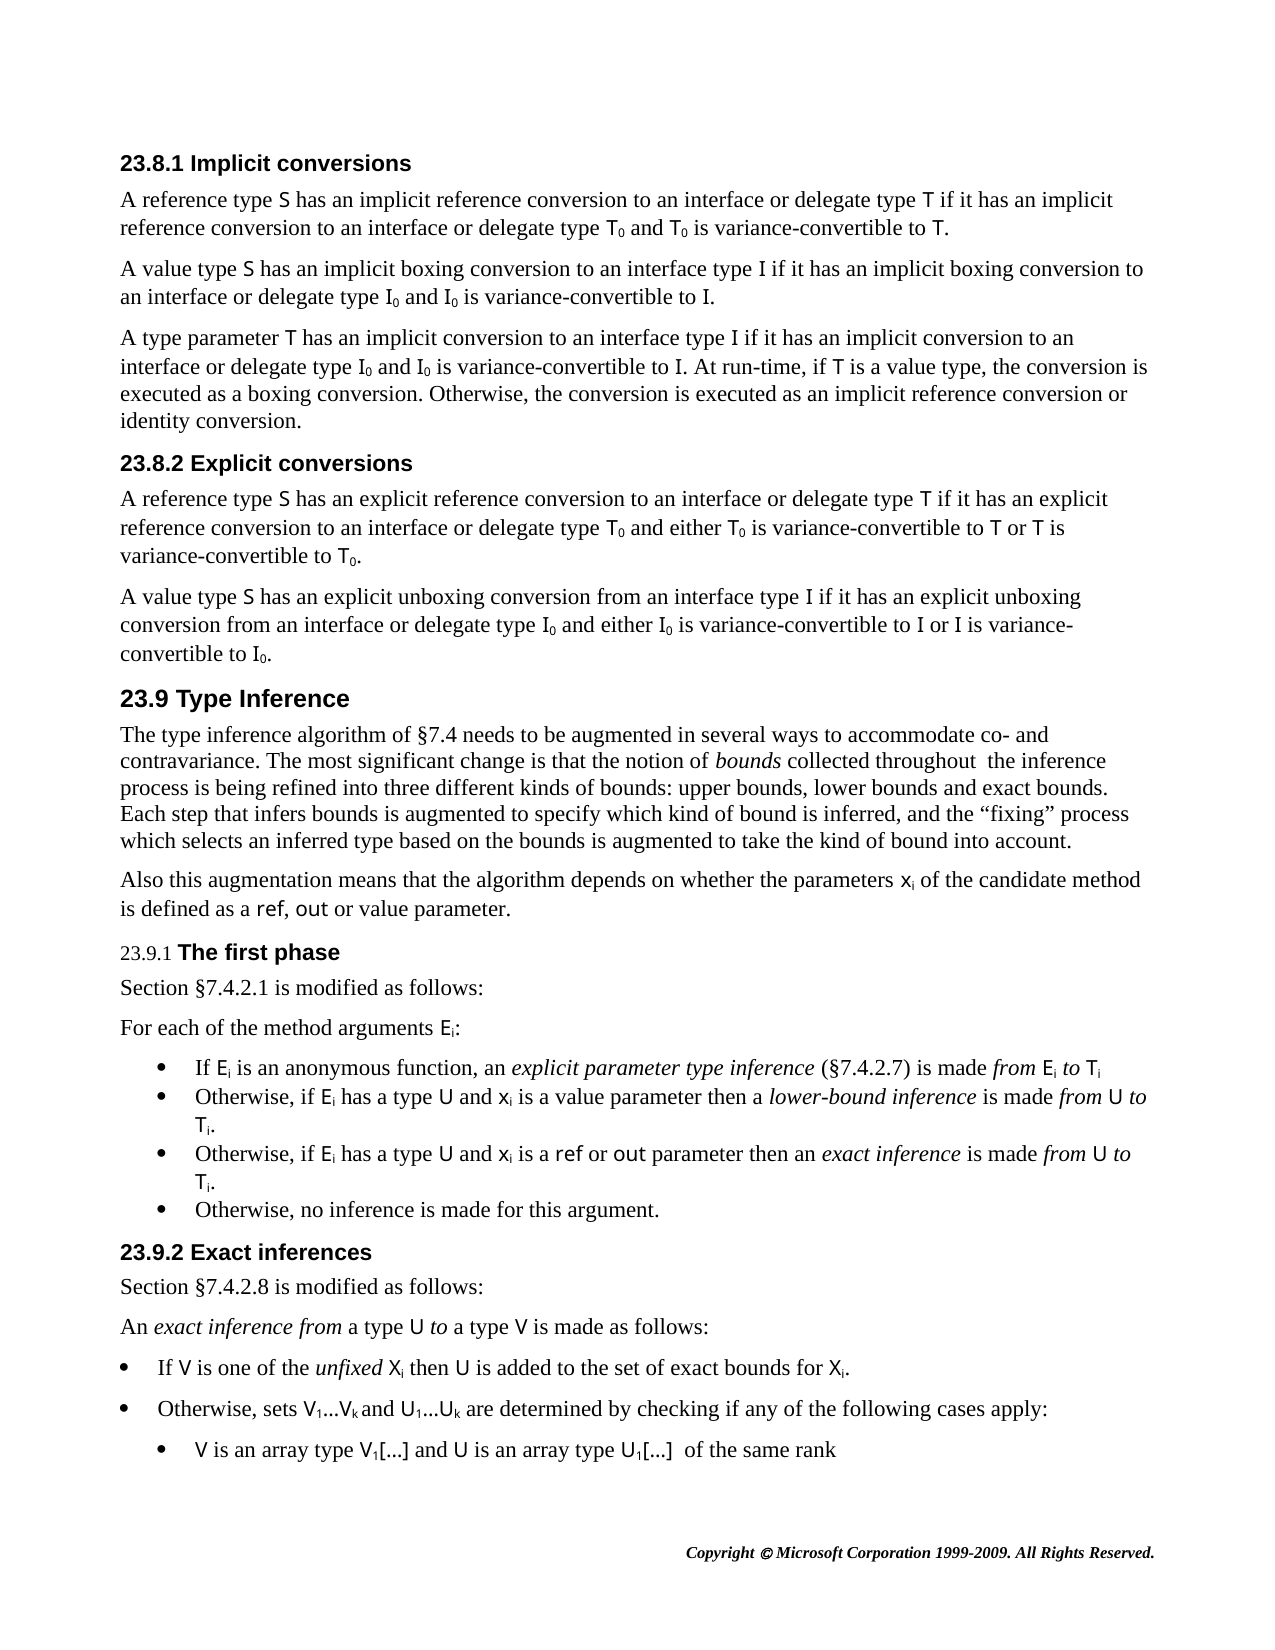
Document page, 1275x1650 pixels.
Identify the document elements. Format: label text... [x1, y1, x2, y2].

text Also this augmentation means that the algorithm depends on whether the parameters xi of the candidate method is defined as a ref, out or value parameter. [120, 866, 1155, 922]
subtitle The first phase [120, 939, 1155, 965]
text The type inference algorithm of §7.4 needs to be augmented in several ways to accommodate co- and contravariance. The most significant change is that the notion of bounds collected throughout the inference process is being refined into three different kinds of bounds: upper bounds, lower bounds and exact bounds. Each step that infers bounds is augmented to specify which kind of bound is inferred, and the “fixing” process which selects an inferred type based on the bounds is augmented to take the kind of bound into account. [120, 721, 1155, 853]
subtitle Type Inference [120, 684, 1155, 713]
list If V is one of the unfixed Xi then U is added to the set of exact bounds for Xi. [120, 1353, 1155, 1382]
subtitle Exact inferences [120, 1239, 1155, 1265]
text For each of the method arguments Ei: [120, 1013, 1155, 1041]
text A type parameter T has an implicit conversion to an interface type I if it has an implicit conversion to an interface or delegate type I0 and I0 is variance-convertible to I. At run-time, if T is a value type, the conversion is executed as a boxing conversion. Otherwise, the conversion is executed as an implicit reference conversion or identity conversion. [120, 323, 1155, 433]
text A reference type S has an explicit reference conversion to an interface or delegate type T if it has an explicit reference conversion to an interface or delegate type T0 and either T0 is variance-convertible to T or T is variance-convertible to T0. [120, 484, 1155, 570]
subtitle Implicit conversions [120, 150, 1155, 176]
list Otherwise, sets V1…Vk and U1…Uk are determined by checking if any of the following cases apply: [120, 1394, 1155, 1423]
list If Ei is an anonymous function, an explicit parameter type inference (§7.4.2.7) is made from Ei to Ti [157, 1053, 1155, 1082]
text A value type S has an implicit boxing conversion to an interface type I if it has an implicit boxing conversion to an interface or delegate type I0 and I0 is variance-convertible to I. [120, 254, 1155, 311]
list Otherwise, if Ei has a type U and xi is a value parameter then a lower-bound inference is made from U to Ti. [157, 1082, 1155, 1139]
list Otherwise, no inference is made for this argument. [157, 1196, 1155, 1222]
text A reference type S has an implicit reference conversion to an interface or delegate type T if it has an implicit reference conversion to an interface or delegate type T0 and T0 is variance-convertible to T. [120, 185, 1155, 242]
list V is an array type V1[…] and U is an array type U1[…] of the same rank [157, 1435, 1155, 1463]
list Otherwise, if Ei has a type U and xi is a ref or out parameter then an exact inference is made from U to Ti. [157, 1139, 1155, 1196]
text A value type S has an explicit unboxing conversion from an interface type I if it has an explicit unboxing conversion from an interface or delegate type I0 and either I0 is variance-convertible to I or I is variance-convertible to I0. [120, 582, 1155, 667]
subtitle Explicit conversions [120, 450, 1155, 476]
text Section §7.4.2.8 is modified as follows: [120, 1273, 1155, 1300]
text An exact inference from a type U to a type V is made as follows: [120, 1312, 1155, 1341]
text Section §7.4.2.1 is modified as follows: [120, 974, 1155, 1000]
